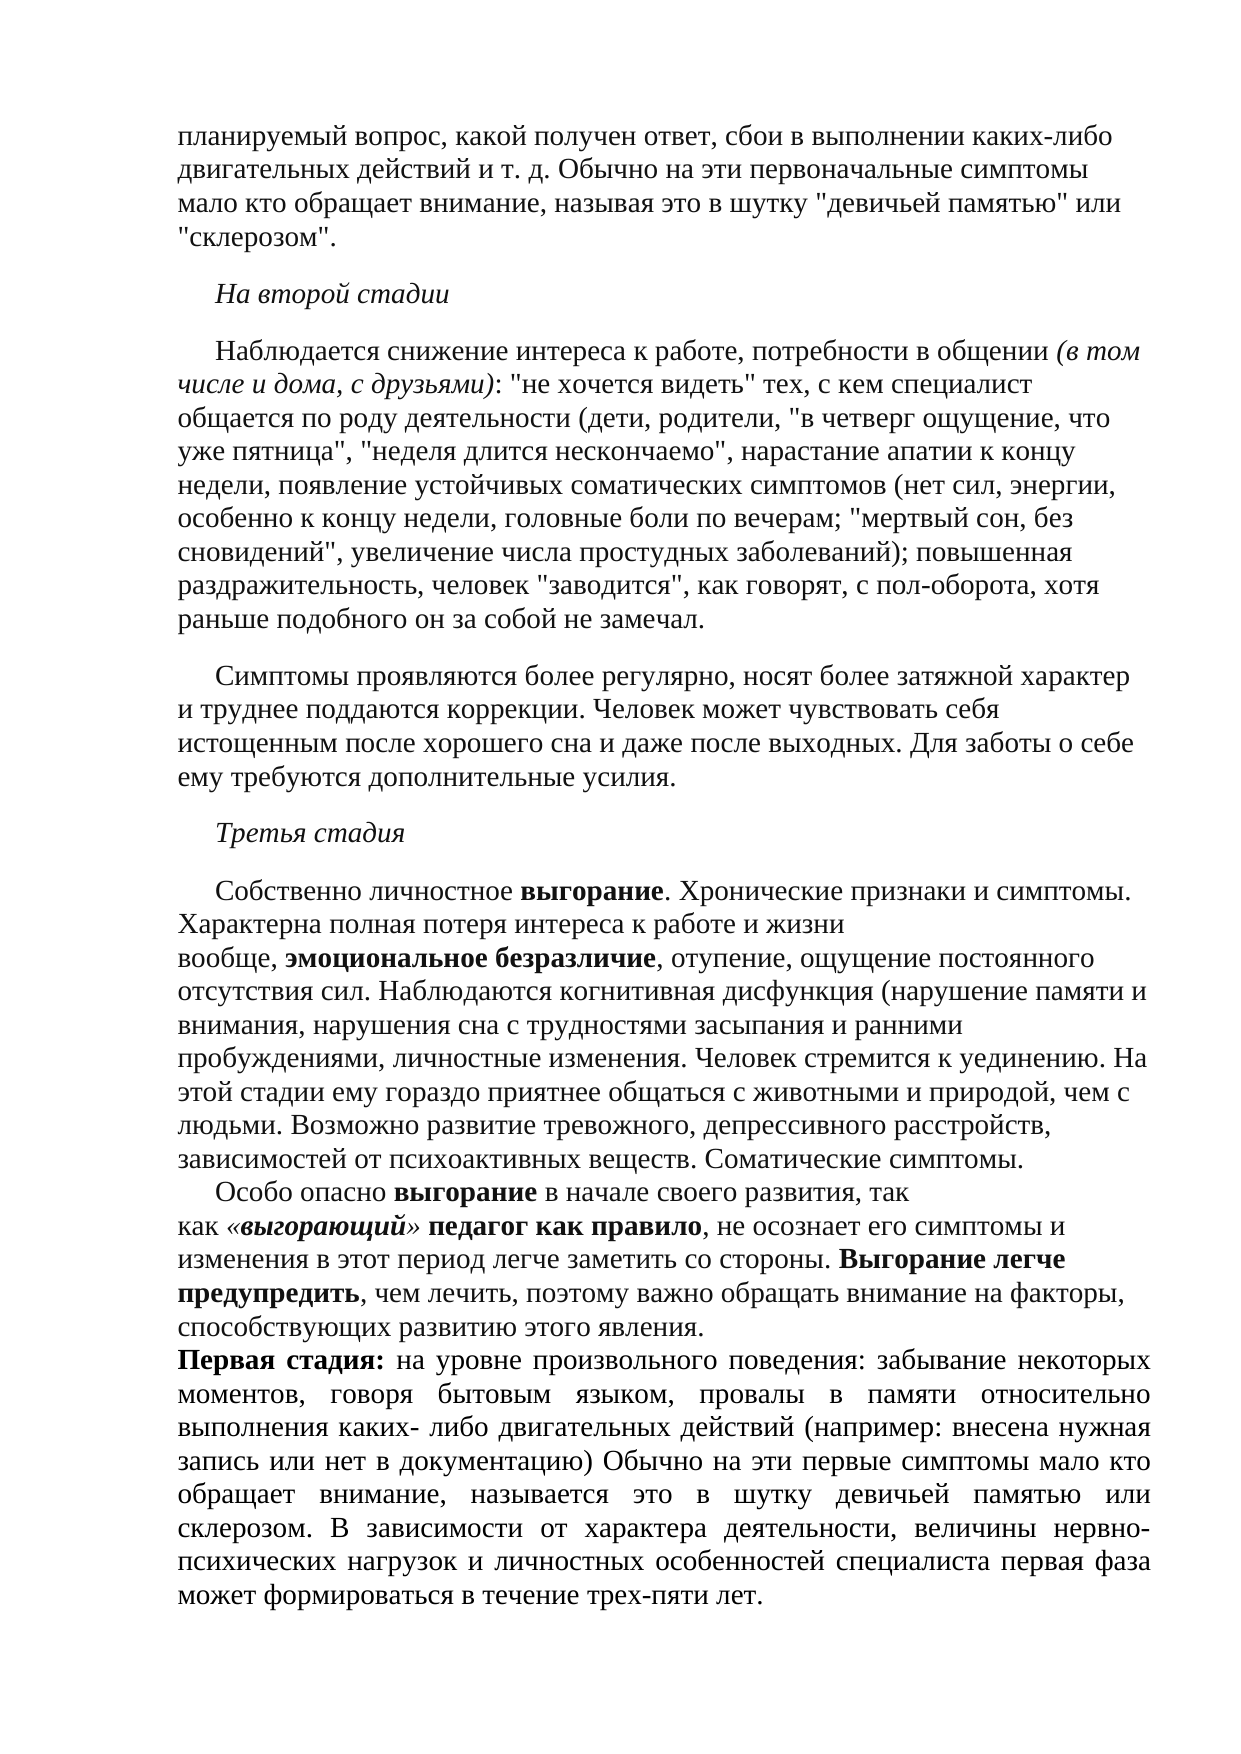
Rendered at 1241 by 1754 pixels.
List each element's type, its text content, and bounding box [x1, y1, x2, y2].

text Собственно личностное выгорание. Хронические признаки и симптомы. Характерна полная потеря интереса к работе и жизни вообще, эмоциональное безразличие, отупение, ощущение постоянного отсутствия сил. Наблюдаются когнитивная дисфункция (нарушение памяти и внимания, нарушения сна с трудностями засыпания и ранними пробуждениями, личностные изменения. Человек стремится к уединению. На этой стадии ему гораздо приятнее общаться с животными и природой, чем с людьми. Возможно развитие тревожного, депрессивного расстройств, зависимостей от психоактивных веществ. Соматические симптомы. [177, 873, 1152, 1174]
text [177, 118, 1152, 252]
text Особо опасно выгорание в начале своего развития, так как «выгорающий» педагог как правило, не осознает его симптомы и изменения в этот период легче заметить со стороны. Выгорание легче предупредить, чем лечить, поэтому важно обращать внимание на факторы, способствующих развитию этого явления. [177, 1174, 1152, 1342]
text Наблюдается снижение интереса к работе, потребности в общении (в том числе и дома, с друзьями): "не хочется видеть" тех, с кем специалист общается по роду деятельности (дети, родители, "в четверг ощущение, что уже пятница", "неделя длится нескончаемо", нарастание апатии к концу недели, появление устойчивых соматических симптомов (нет сил, энергии, особенно к концу недели, головные боли по вечерам; "мертвый сон, без сновидений", увеличение числа простудных заболеваний); повышенная раздражительность, человек "заводится", как говорят, с пол-оборота, хотя раньше подобного он за собой не замечал. [177, 333, 1152, 634]
text Первая стадия: на уровне произвольного поведения: забывание некоторых моментов, говоря бытовым языком, провалы в памяти относительно выполнения каких- либо двигательных действий (например: внесена нужная запись или нет в документацию) Обычно на эти первые симптомы мало кто обращает внимание, называется это в шутку девичьей памятью или склерозом. В зависимости от характера деятельности, величины нервно-психических нагрузок и личностных особенностей специалиста первая фаза может формироваться в течение трех-пяти лет. [177, 1342, 1152, 1611]
text На второй стадии [177, 276, 1152, 309]
text Симптомы проявляются более регулярно, носят более затяжной характер и труднее поддаются коррекции. Человек может чувствовать себя истощенным после хорошего сна и даже после выходных. Для заботы о себе ему требуются дополнительные усилия. [177, 658, 1152, 792]
text Третья стадия [177, 816, 1152, 849]
